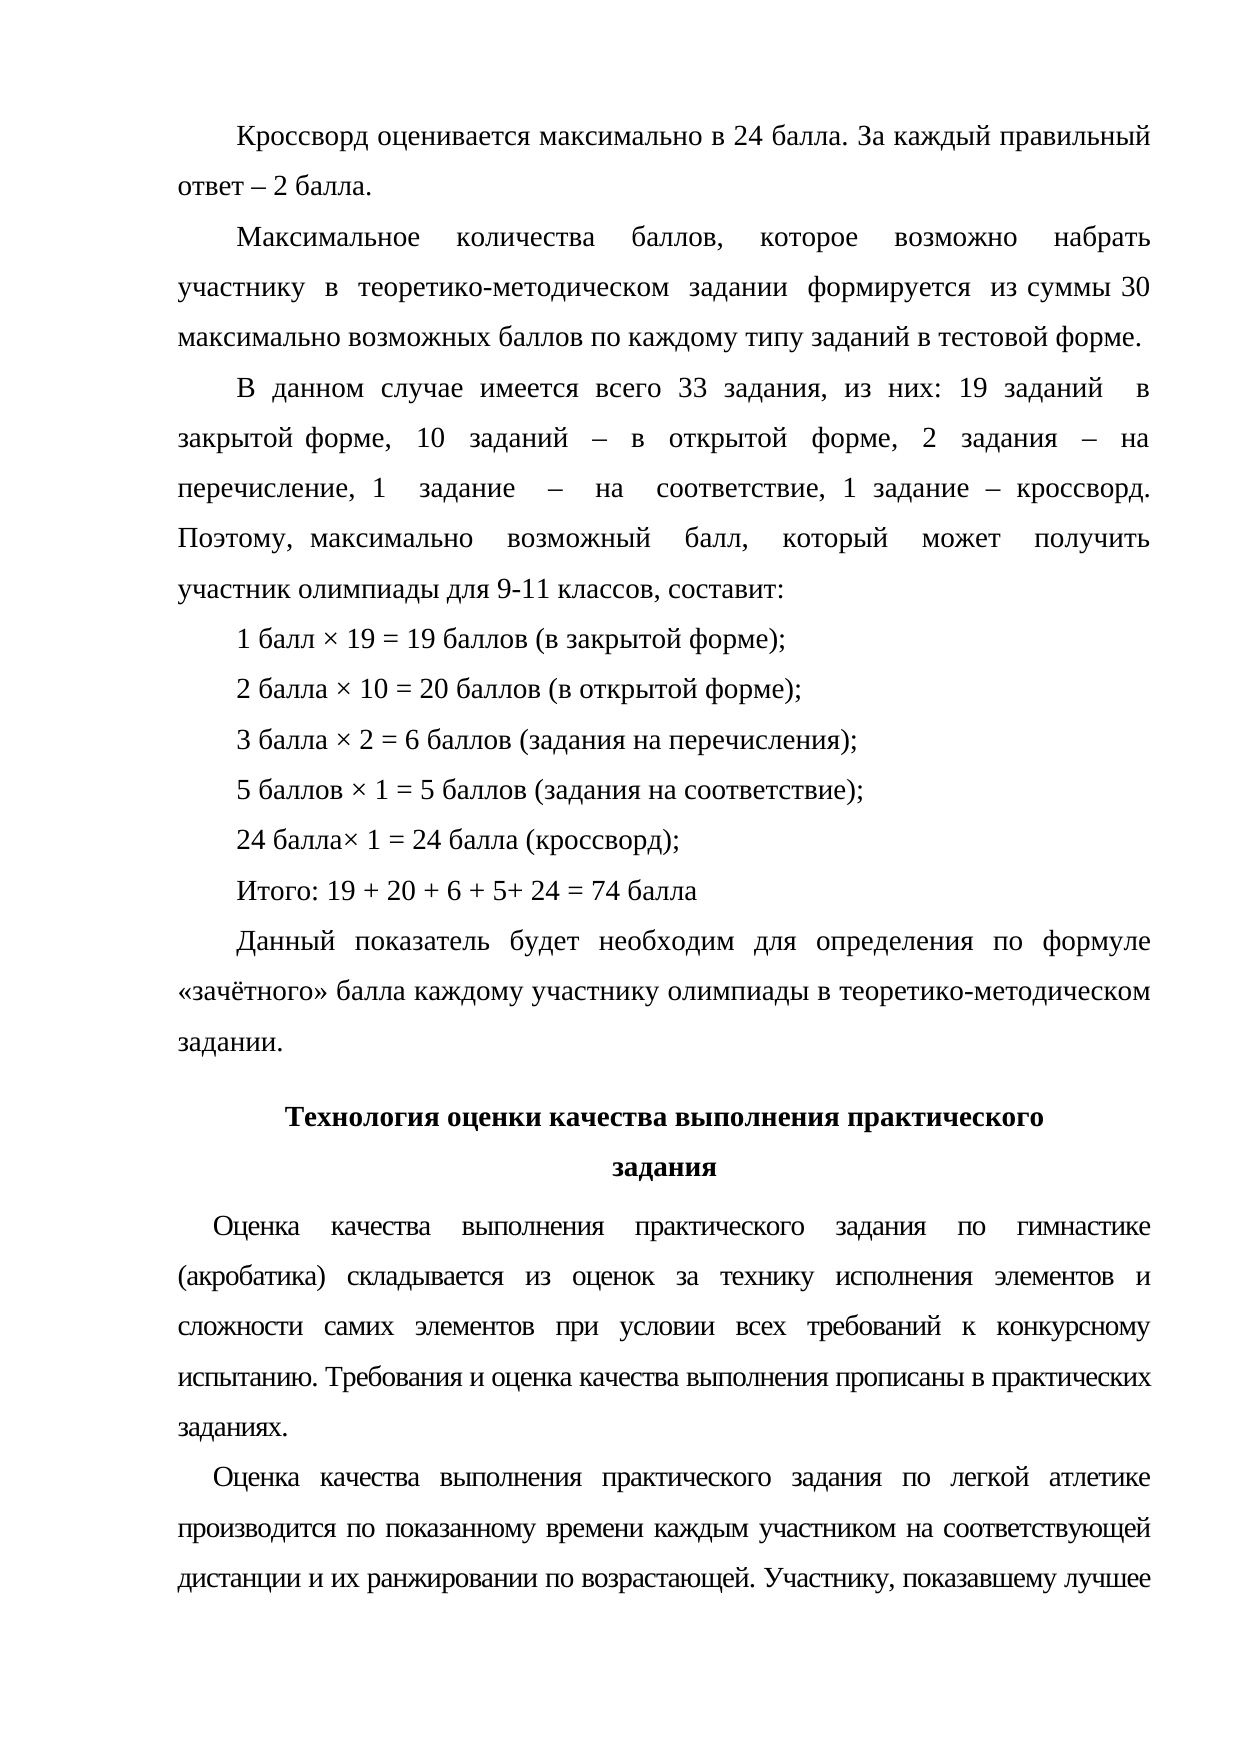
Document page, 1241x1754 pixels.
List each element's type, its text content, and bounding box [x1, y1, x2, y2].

text 2 балла × 10 = 20 баллов (в открытой форме); [177, 672, 1152, 705]
text 5 баллов × 1 = 5 баллов (задания на соответствие); [177, 772, 1152, 806]
text Данный показатель будет необходим для определения по формуле «зачётного» балла каждому участнику олимпиады в теоретико-методическом задании. [177, 923, 1152, 1057]
text 3 балла × 2 = 6 баллов (задания на перечисления); [177, 722, 1152, 755]
text Кроссворд оценивается максимально в 24 балла. За каждый правильный ответ – 2 балла. [177, 118, 1152, 202]
text Технология оценки качества выполнения практического [177, 1099, 1152, 1133]
text Оценка качества выполнения практического задания по гимнастике (акробатика) складывается из оценок за технику исполнения элементов и сложности самих элементов при условии всех требований к конкурсному испытанию. Требования и оценка качества выполнения прописаны в практических заданиях. [177, 1208, 1152, 1443]
text Максимальное количества баллов, которое возможно набрать участнику в теоретико-методическом задании формируется из суммы 30 максимально возможных баллов по каждому типу заданий в тестовой форме. [177, 219, 1152, 353]
text 1 балл × 19 = 19 баллов (в закрытой форме); [177, 621, 1152, 655]
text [177, 1459, 1152, 1594]
text 24 балла× 1 = 24 балла (кроссворд); [177, 822, 1152, 856]
text В данном случае имеется всего 33 задания, из них: 19 заданий в закрытой форме, 10 заданий – в открытой форме, 2 задания – на перечисление, 1 задание – на соответствие, 1 задание – кроссворд. Поэтому, максимально возможный балл, который может получить участник олимпиады для 9-11 классов, составит: [177, 370, 1152, 604]
text Итого: 19 + 20 + 6 + 5+ 24 = 74 балла [177, 873, 1152, 906]
text задания [177, 1149, 1152, 1183]
